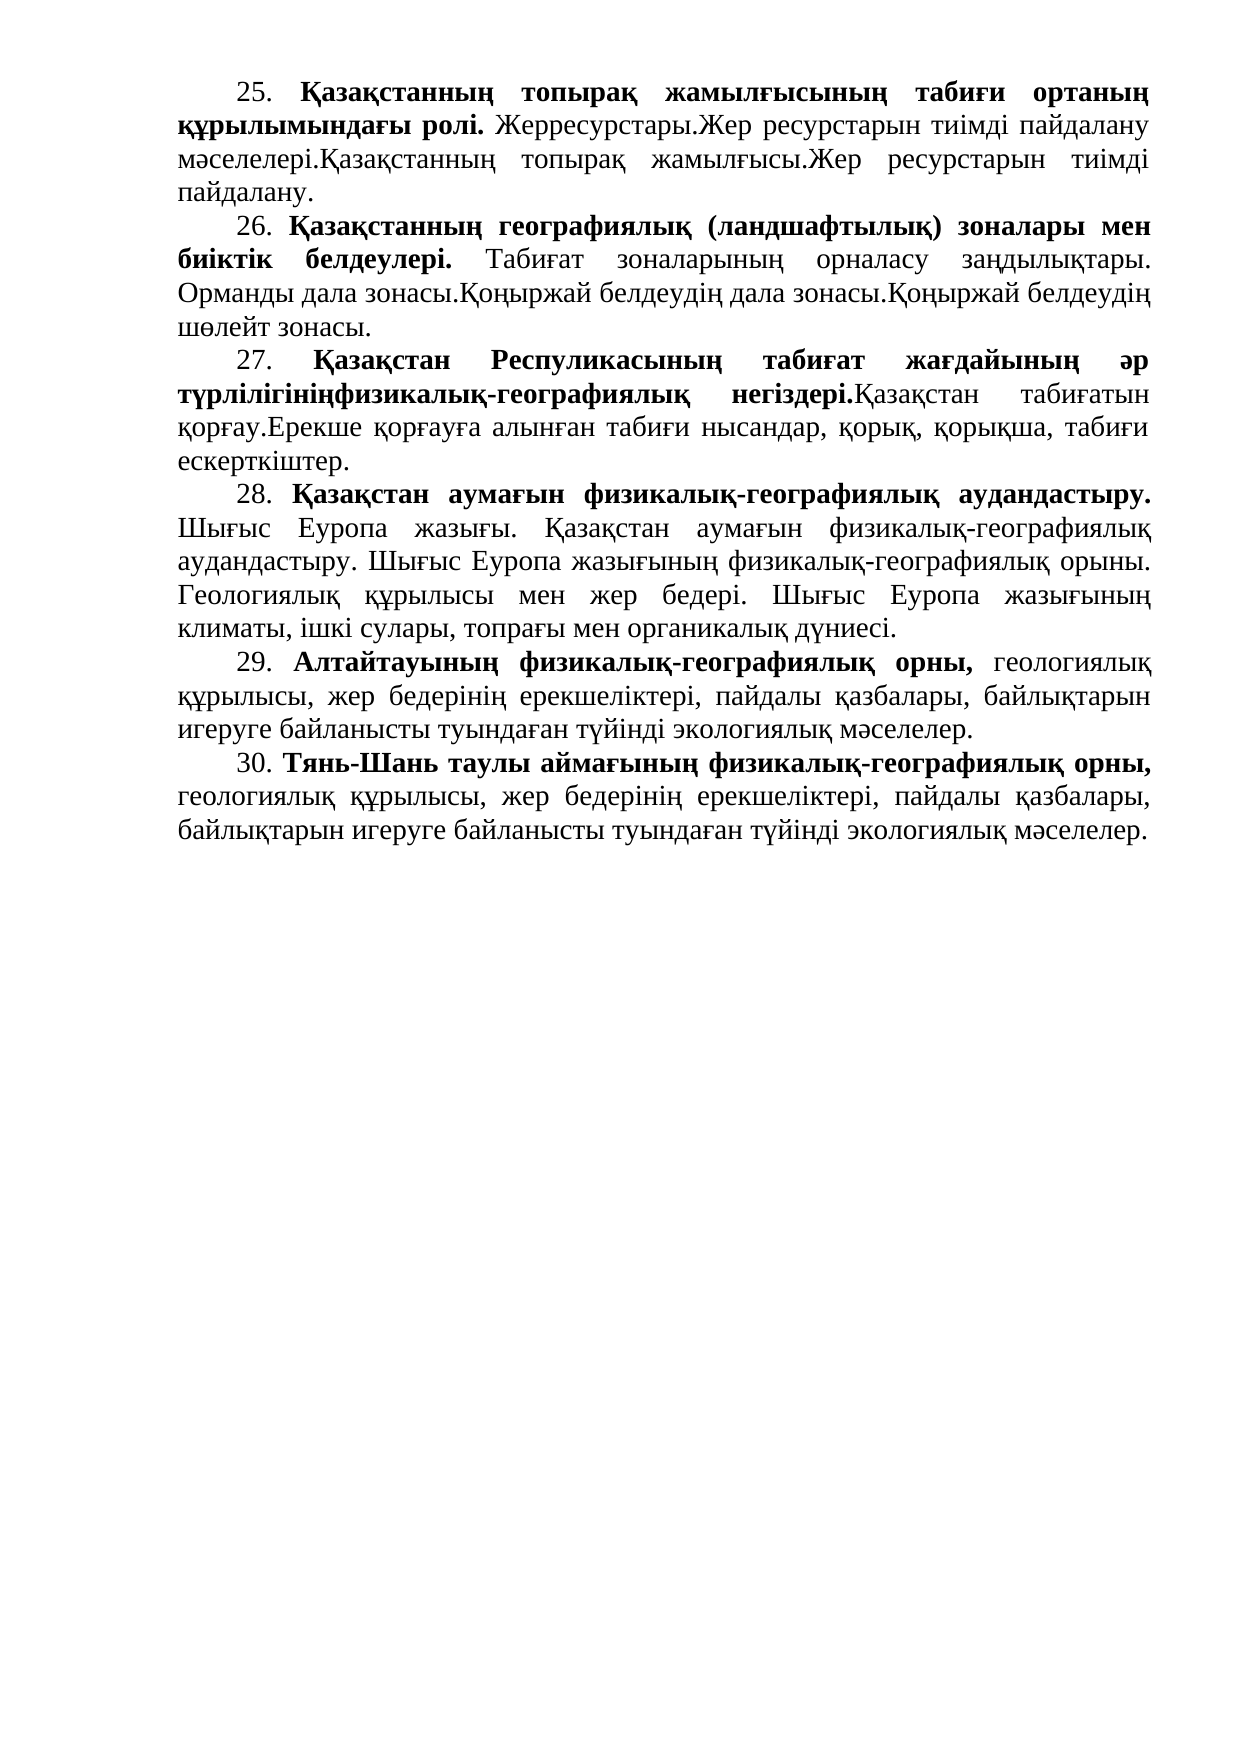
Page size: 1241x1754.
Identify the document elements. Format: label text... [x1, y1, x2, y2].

text 25. Қазақстанның топырақ жамылғысының табиғи ортаның құрылымындағы ролі. Жерресурстары.Жер ресурстарын тиімді пайдалану мәселелері.Қазақстанның топырақ жамылғысы.Жер ресурстарын тиімді пайдалану. [177, 74, 1149, 208]
text 30. Тянь-Шань таулы аймағының физикалық-географиялық орны, геологиялық құрылысы, жер бедерінің ерекшеліктері, пайдалы қазбалары, байлықтарын игеруге байланысты туындаған түйінді экологиялық мәселелер. [177, 745, 1152, 845]
text 29. Алтайтауының физикалық-географиялық орны, геологиялық құрылысы, жер бедерінің ерекшеліктері, пайдалы қазбалары, байлықтарын игеруге байланысты туындаған түйінді экологиялық мәселелер. [177, 644, 1152, 745]
text 27. Қазақстан Респуликасының табиғат жағдайының әр түрлілігініңфизикалық-географиялық негіздері.Қазақстан табиғатын қорғау.Ерекше қорғауға алынған табиғи нысандар, қорық, қорықша, табиғи ескерткіштер. [177, 342, 1149, 476]
text 26. Қазақстанның географиялық (ландшафтылық) зоналары мен биіктік белдеулері. Табиғат зоналарының орналасу заңдылықтары. Орманды дала зонасы.Қоңыржай белдеудің дала зонасы.Қоңыржай белдеудің шөлейт зонасы. [177, 208, 1152, 342]
text 28. Қазақстан аумағын физикалық-географиялық аудандастыру. Шығыс Еуропа жазығы. Қазақстан аумағын физикалық-географиялық аудандастыру. Шығыс Еуропа жазығының физикалық-географиялық орыны. Геологиялық құрылысы мен жер бедері. Шығыс Еуропа жазығының климаты, ішкі сулары, топрағы мен органикалық дүниесі. [177, 476, 1152, 644]
